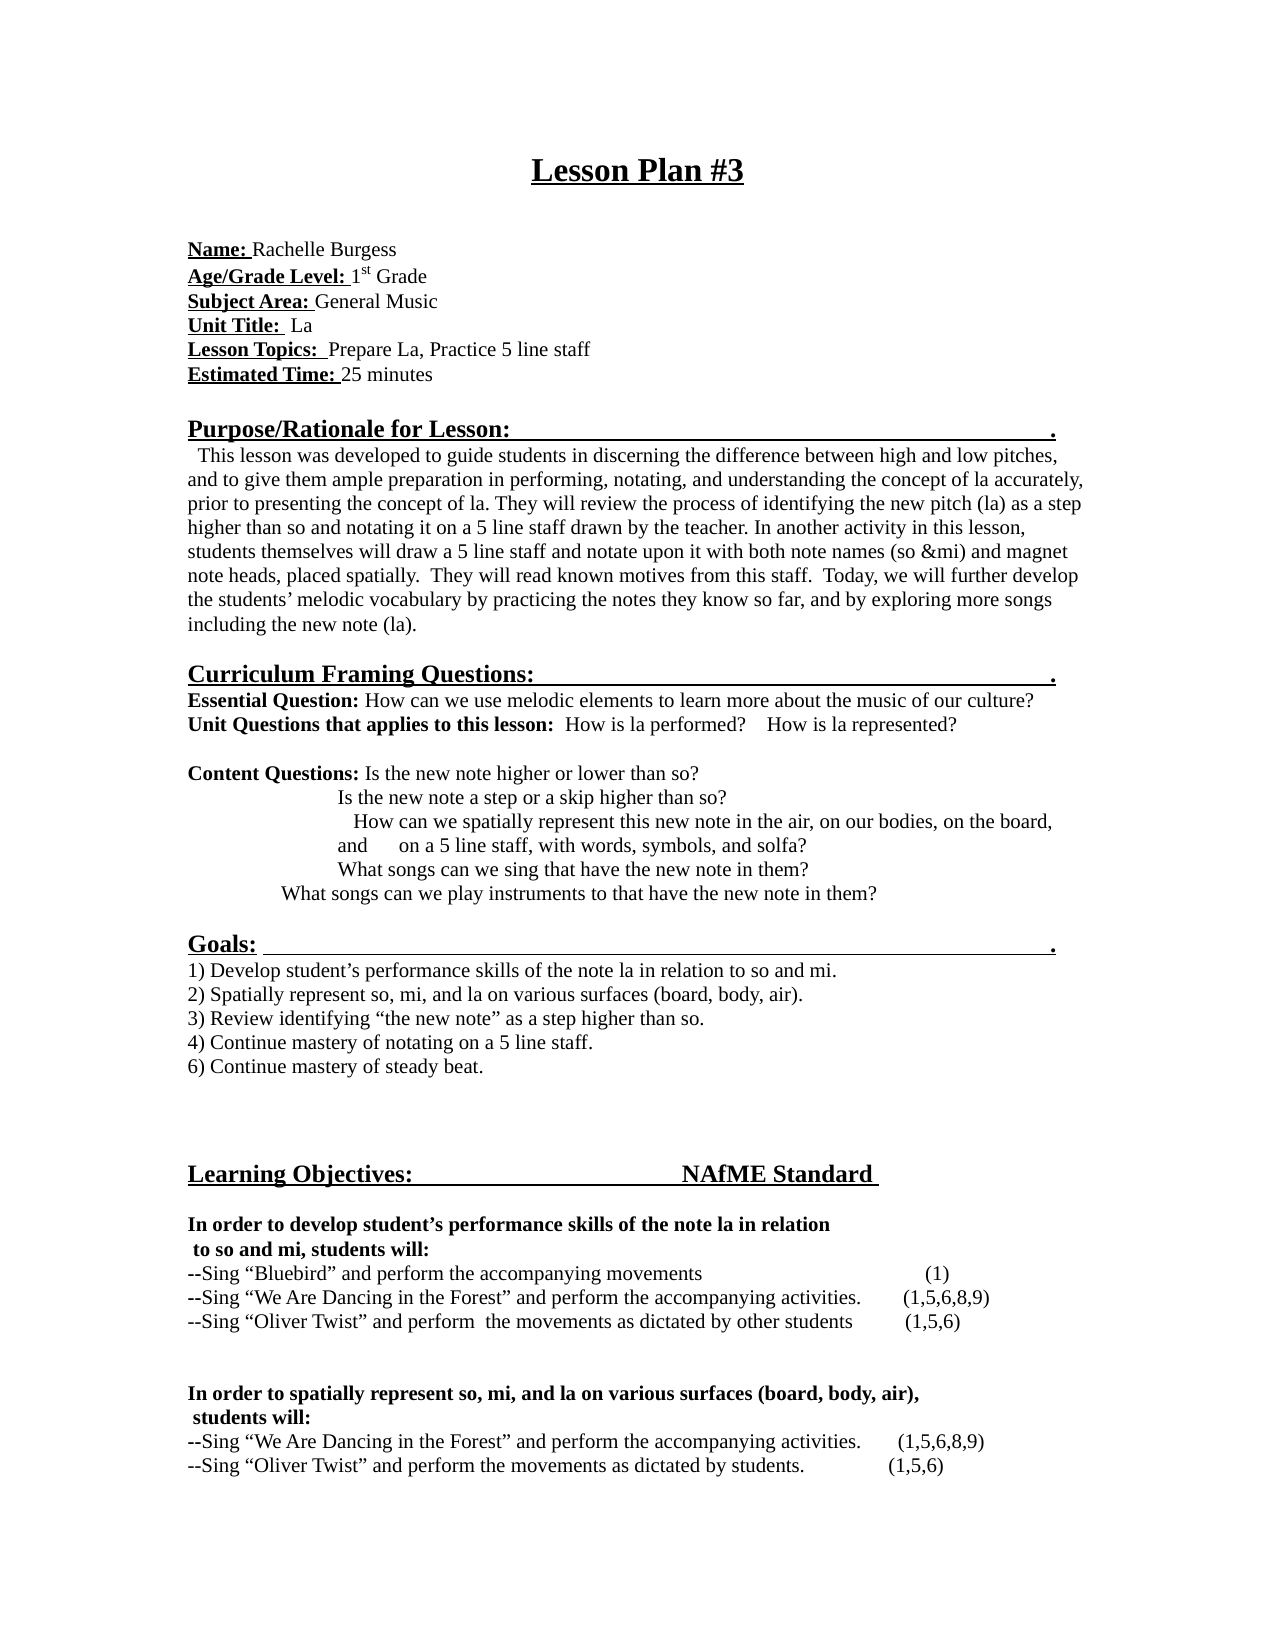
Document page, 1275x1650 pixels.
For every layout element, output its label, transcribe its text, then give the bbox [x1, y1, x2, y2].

text What songs can we play instruments to that have the new note in them? [187, 881, 1087, 905]
text What songs can we sing that have the new note in them? [187, 857, 1087, 881]
text Lesson Topics: Prepare La, Practice 5 line staff [187, 337, 1087, 361]
text Content Questions: Is the new note higher or lower than so? [187, 761, 1087, 784]
text Purpose/Rationale for Lesson: . [187, 414, 1087, 443]
text Name: Rachelle Burgess [187, 236, 1087, 261]
text --Sing “We Are Dancing in the Forest” and perform the accompanying activities. (1,5,6,8,9) [187, 1284, 1087, 1309]
text Learning Objectives: NAfME Standard [187, 1159, 1087, 1188]
text students will: [187, 1405, 1087, 1429]
text Unit Title: La [187, 313, 1087, 337]
text This lesson was developed to guide students in discerning the difference between high and low pitches, and to give them ample preparation in performing, notating, and understanding the concept of la accurately, prior to presenting the concept of la. They will review the process of identifying the new pitch (la) as a step higher than so and notating it on a 5 line staff drawn by the teacher. In another activity in this lesson, students themselves will draw a 5 line staff and notate upon it with both note names (so &mi) and magnet note heads, placed spatially. They will read known motives from this staff. Today, we will further develop the students’ melodic vocabulary by practicing the notes they know so far, and by exploring more songs including the new note (la). [187, 443, 1087, 636]
text Curriculum Framing Questions: . [187, 659, 1087, 688]
text Estimated Time: 25 minutes [187, 361, 1087, 386]
text 6) Continue mastery of steady beat. [187, 1054, 1087, 1078]
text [187, 1429, 1087, 1453]
text Essential Question: How can we use melodic elements to learn more about the music of our culture? [187, 688, 1087, 712]
text Goals: . [187, 929, 1087, 958]
text How can we spatially represent this new note in the air, on our bodies, on the board, and on a 5 line staff, with words, symbols, and solfa? [337, 809, 1087, 857]
text 4) Continue mastery of notating on a 5 line staff. [187, 1030, 1087, 1054]
text to so and mi, students will: [187, 1236, 1087, 1261]
text In order to develop student’s performance skills of the note la in relation [187, 1212, 1087, 1236]
text 1) Develop student’s performance skills of the note la in relation to so and mi. [187, 958, 1087, 982]
text 3) Review identifying “the new note” as a step higher than so. [187, 1006, 1087, 1030]
text --Sing “Oliver Twist” and perform the movements as dictated by other students (1,5,6) [187, 1309, 1087, 1333]
text 2) Spatially represent so, mi, and la on various surfaces (board, body, air). [187, 982, 1087, 1006]
text Is the new note a step or a skip higher than so? [187, 784, 1087, 809]
text In order to spatially represent so, mi, and la on various surfaces (board, body, air), [187, 1381, 1087, 1405]
text --Sing “Bluebird” and perform the accompanying movements (1) [187, 1261, 1087, 1284]
text --Sing “Oliver Twist” and perform the movements as dictated by students. (1,5,6) [187, 1453, 1087, 1477]
text Subject Area: General Music [187, 289, 1087, 313]
text Unit Questions that applies to this lesson: How is la performed? How is la represented? [187, 712, 1087, 736]
text Age/Grade Level: 1st Grade [187, 261, 1087, 289]
text Lesson Plan #3 [187, 150, 1087, 188]
